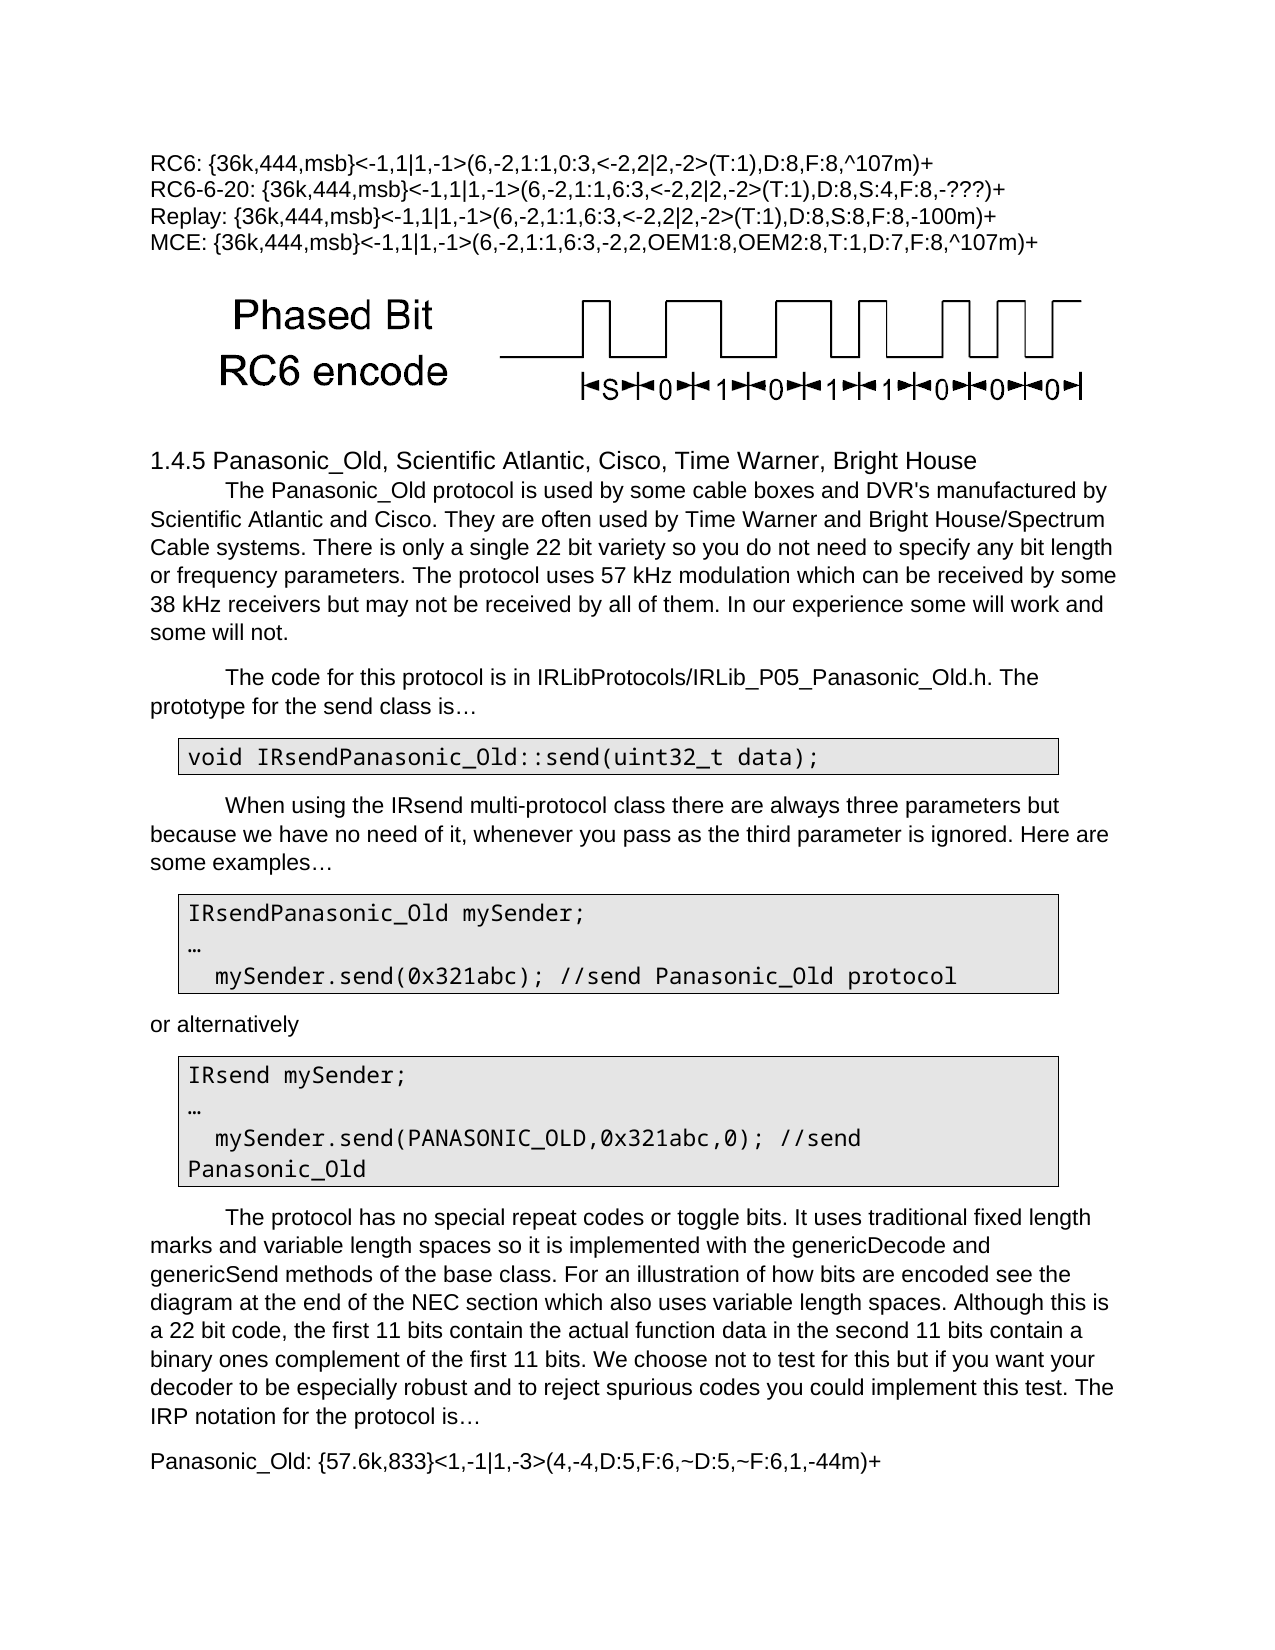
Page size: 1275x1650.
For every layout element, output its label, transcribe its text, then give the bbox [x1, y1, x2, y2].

text IRsend mySender; [179, 1057, 1058, 1087]
text When using the IRsend multi-protocol class there are always three parameters but because we have no need of it, whenever you pass as the third parameter is ignored. Here are some examples… [150, 792, 1125, 875]
text Replay: {36k,444,msb}<-1,1|1,-1>(6,-2,1:1,6:3,<-2,2|2,-2>(T:1),D:8,S:8,F:8,-100m)+ [150, 203, 1125, 229]
text void IRsendPanasonic_Old::send(uint32_t data); [179, 739, 1058, 774]
text The code for this protocol is in IRLibProtocols/IRLib_P05_Panasonic_Old.h. The prototype for the send class is… [150, 664, 1125, 719]
text … [179, 925, 1058, 957]
text The protocol has no special repeat codes or toggle bits. It uses traditional fixed length marks and variable length spaces so it is implemented with the genericDecode and genericSend methods of the base class. For an illustration of how bits are encoded see the diagram at the end of the NEC section which also uses variable length spaces. Although this is a 22 bit code, the first 11 bits contain the actual function data in the second 11 bits contain a binary ones complement of the first 11 bits. We choose not to test for this but if you want your decoder to be especially robust and to reject spurious codes you could implement this test. The IRP notation for the protocol is… [150, 1204, 1125, 1429]
text Panasonic_Old: {57.6k,833}<1,-1|1,-3>(4,-4,D:5,F:6,~D:5,~F:6,1,-44m)+ [150, 1448, 1125, 1474]
text RC6-6-20: {36k,444,msb}<-1,1|1,-1>(6,-2,1:1,6:3,<-2,2|2,-2>(T:1),D:8,S:4,F:8,-???)+ [150, 176, 1125, 203]
text RC6: {36k,444,msb}<-1,1|1,-1>(6,-2,1:1,0:3,<-2,2|2,-2>(T:1),D:8,F:8,^107m)+ [150, 150, 1125, 176]
text MCE: {36k,444,msb}<-1,1|1,-1>(6,-2,1:1,6:3,-2,2,OEM1:8,OEM2:8,T:1,D:7,F:8,^107m)+ [150, 229, 1125, 255]
text mySender.send(0x321abc); //send Panasonic_Old protocol [179, 957, 1058, 993]
subtitle 1.4.5 Panasonic_Old, Scientific Atlantic, Cisco, Time Warner, Bright House [150, 446, 1125, 475]
text IRsendPanasonic_Old mySender; [179, 895, 1058, 925]
text … [179, 1087, 1058, 1118]
text The Panasonic_Old protocol is used by some cable boxes and DVR's manufactured by Scientific Atlantic and Cisco. They are often used by Time Warner and Bright House/Spectrum Cable systems. There is only a single 22 bit variety so you do not need to specify any bit length or frequency parameters. The protocol uses 57 kHz modulation which can be received by some 38 kHz receivers but may not be received by all of them. In our experience some will work and some will not. [150, 477, 1125, 646]
text mySender.send(PANASONIC_OLD,0x321abc,0); //send Panasonic_Old [179, 1118, 1058, 1186]
text or alternatively [150, 1011, 1125, 1037]
